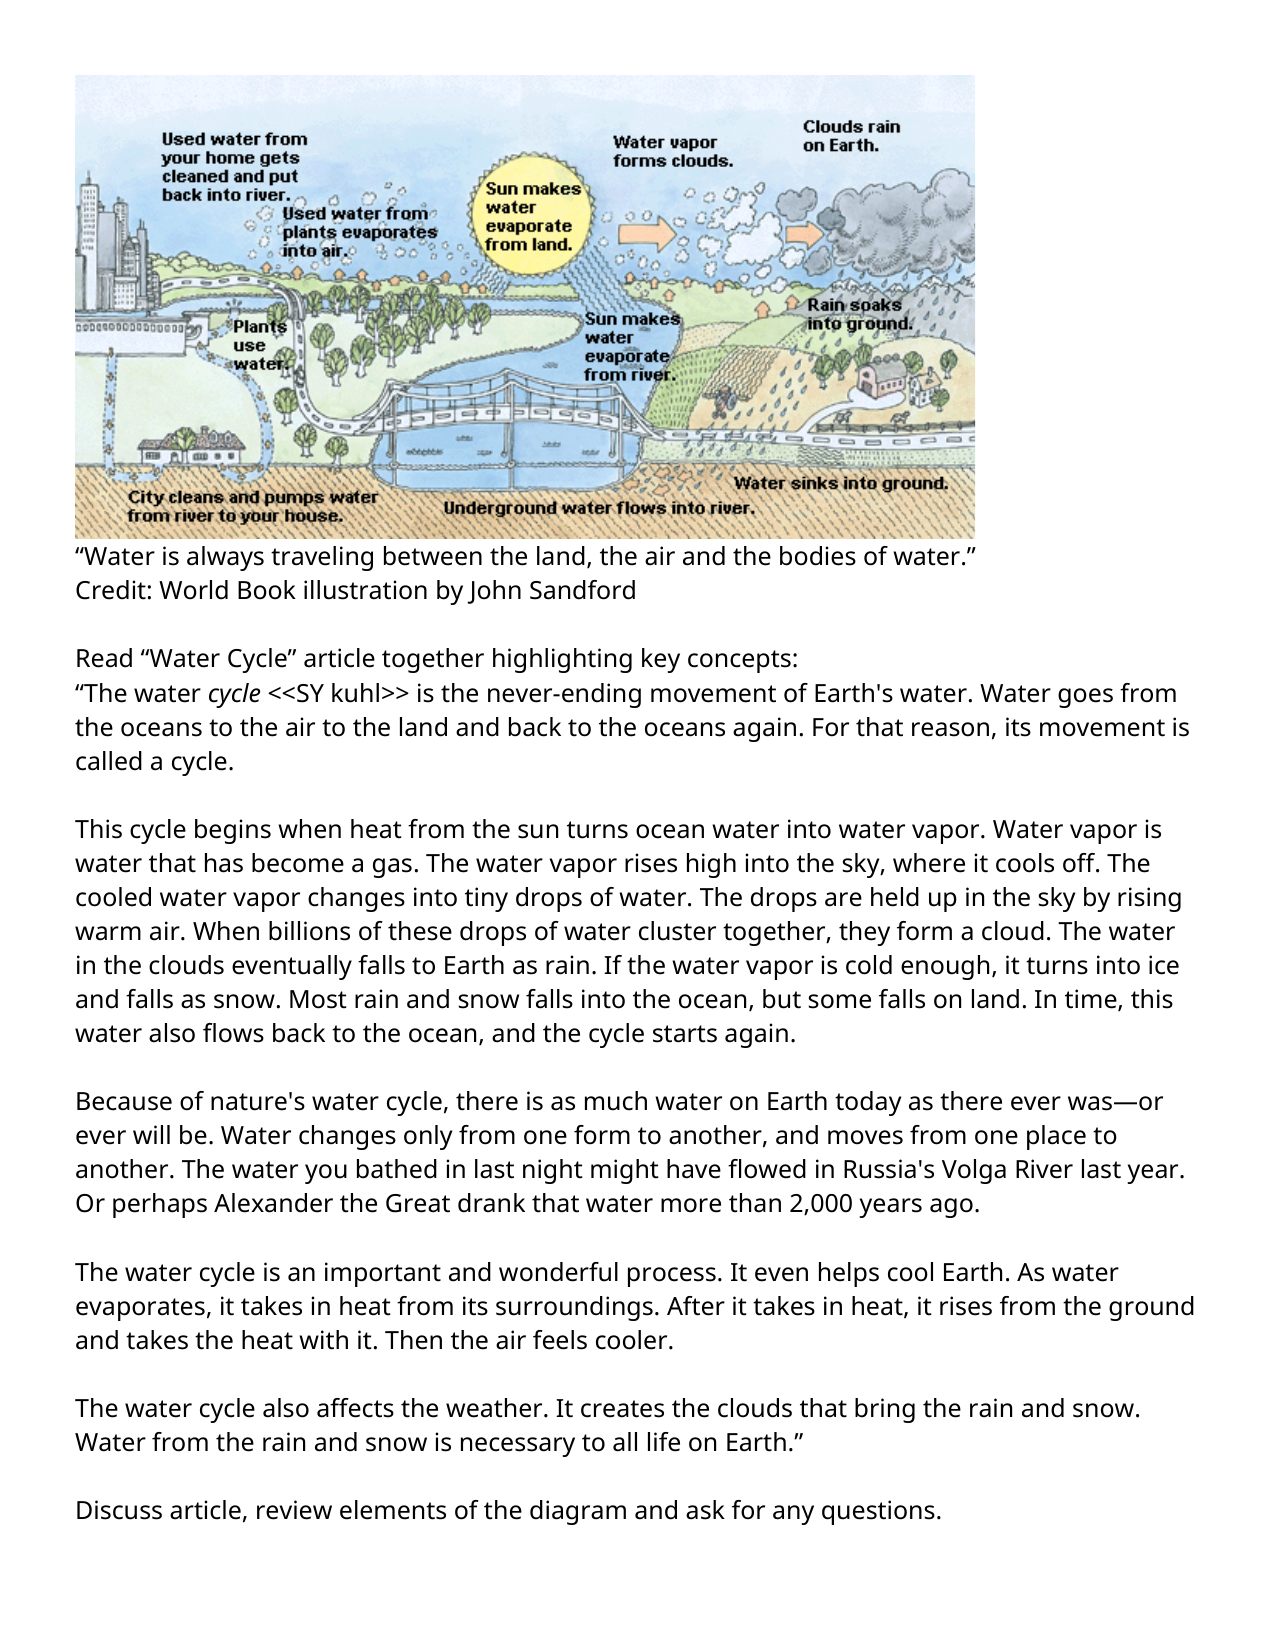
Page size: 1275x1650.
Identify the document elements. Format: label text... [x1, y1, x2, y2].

text “The water cycle <<SY kuhl>> is the never-ending movement of Earth's water. Water goes from the oceans to the air to the land and back to the oceans again. For that reason, its movement is called a cycle. [75, 675, 1200, 777]
text Credit: World Book illustration by John Sandford [75, 573, 1200, 607]
text Read “Water Cycle” article together highlighting key concepts: [75, 641, 1200, 675]
text This cycle begins when heat from the sun turns ocean water into water vapor. Water vapor is water that has become a gas. The water vapor rises high into the sky, where it cools off. The cooled water vapor changes into tiny drops of water. The drops are held up in the sky by rising warm air. When billions of these drops of water cluster together, they form a cloud. The water in the clouds eventually falls to Earth as rain. If the water vapor is cold enough, it turns into ice and falls as snow. Most rain and snow falls into the ocean, but some falls on land. In time, this water also flows back to the ocean, and the cycle starts again. [75, 811, 1200, 1050]
text Discuss article, review elements of the diagram and ask for any questions. [75, 1493, 1200, 1527]
text “Water is always traveling between the land, the air and the bodies of water.” [75, 539, 1200, 573]
text Because of nature's water cycle, there is as much water on Earth today as there ever was—or ever will be. Water changes only from one form to another, and moves from one place to another. The water you bathed in last night might have flowed in Russia's Volga River last year. Or perhaps Alexander the Great drank that water more than 2,000 years ago. [75, 1084, 1200, 1220]
text The water cycle also affects the weather. It creates the clouds that bring the rain and snow. Water from the rain and snow is necessary to all life on Earth.” [75, 1391, 1200, 1459]
text The water cycle is an important and wonderful process. It even helps cool Earth. As water evaporates, it takes in heat from its surroundings. After it takes in heat, it rises from the ground and takes the heat with it. Then the air feels cooler. [75, 1254, 1200, 1356]
picture [75, 75, 976, 539]
